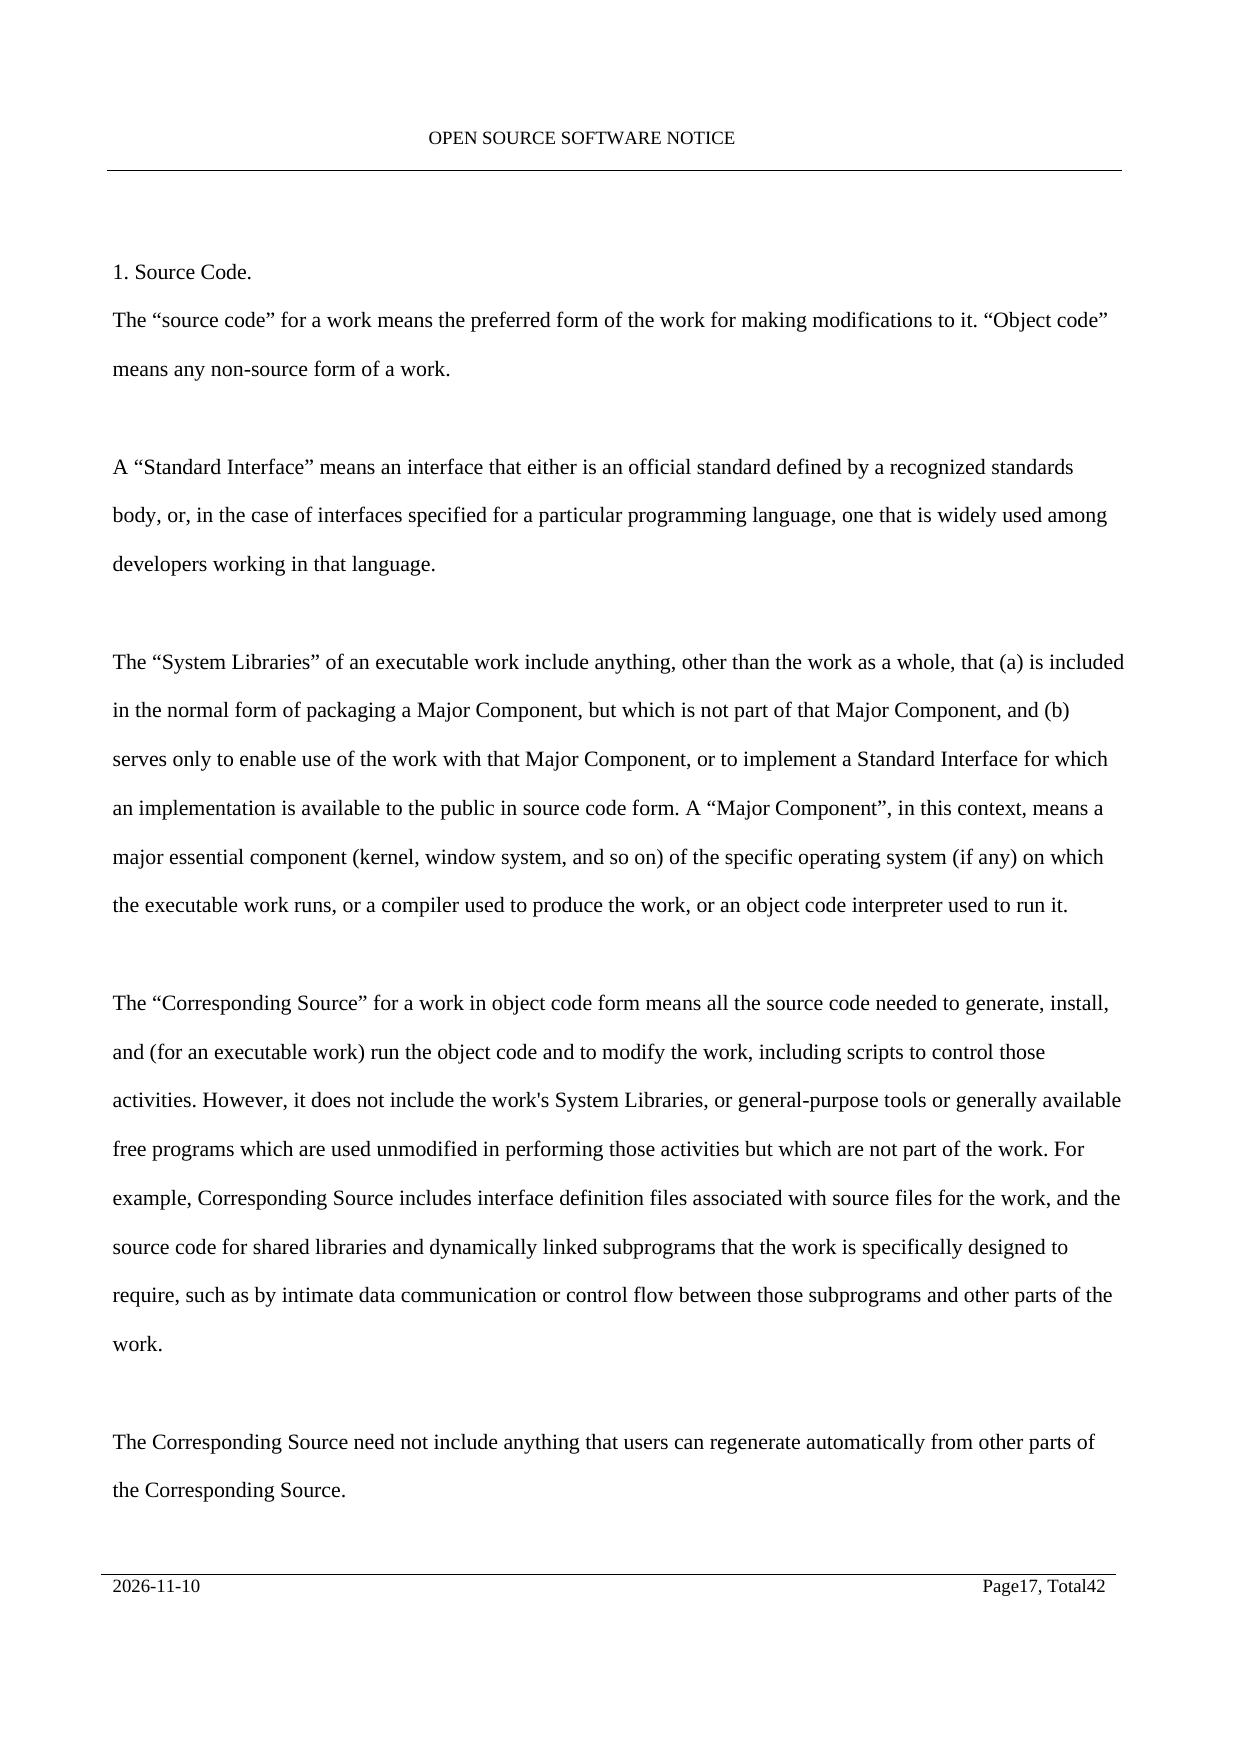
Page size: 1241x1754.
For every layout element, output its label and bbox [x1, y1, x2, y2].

text [112, 206, 1128, 1506]
